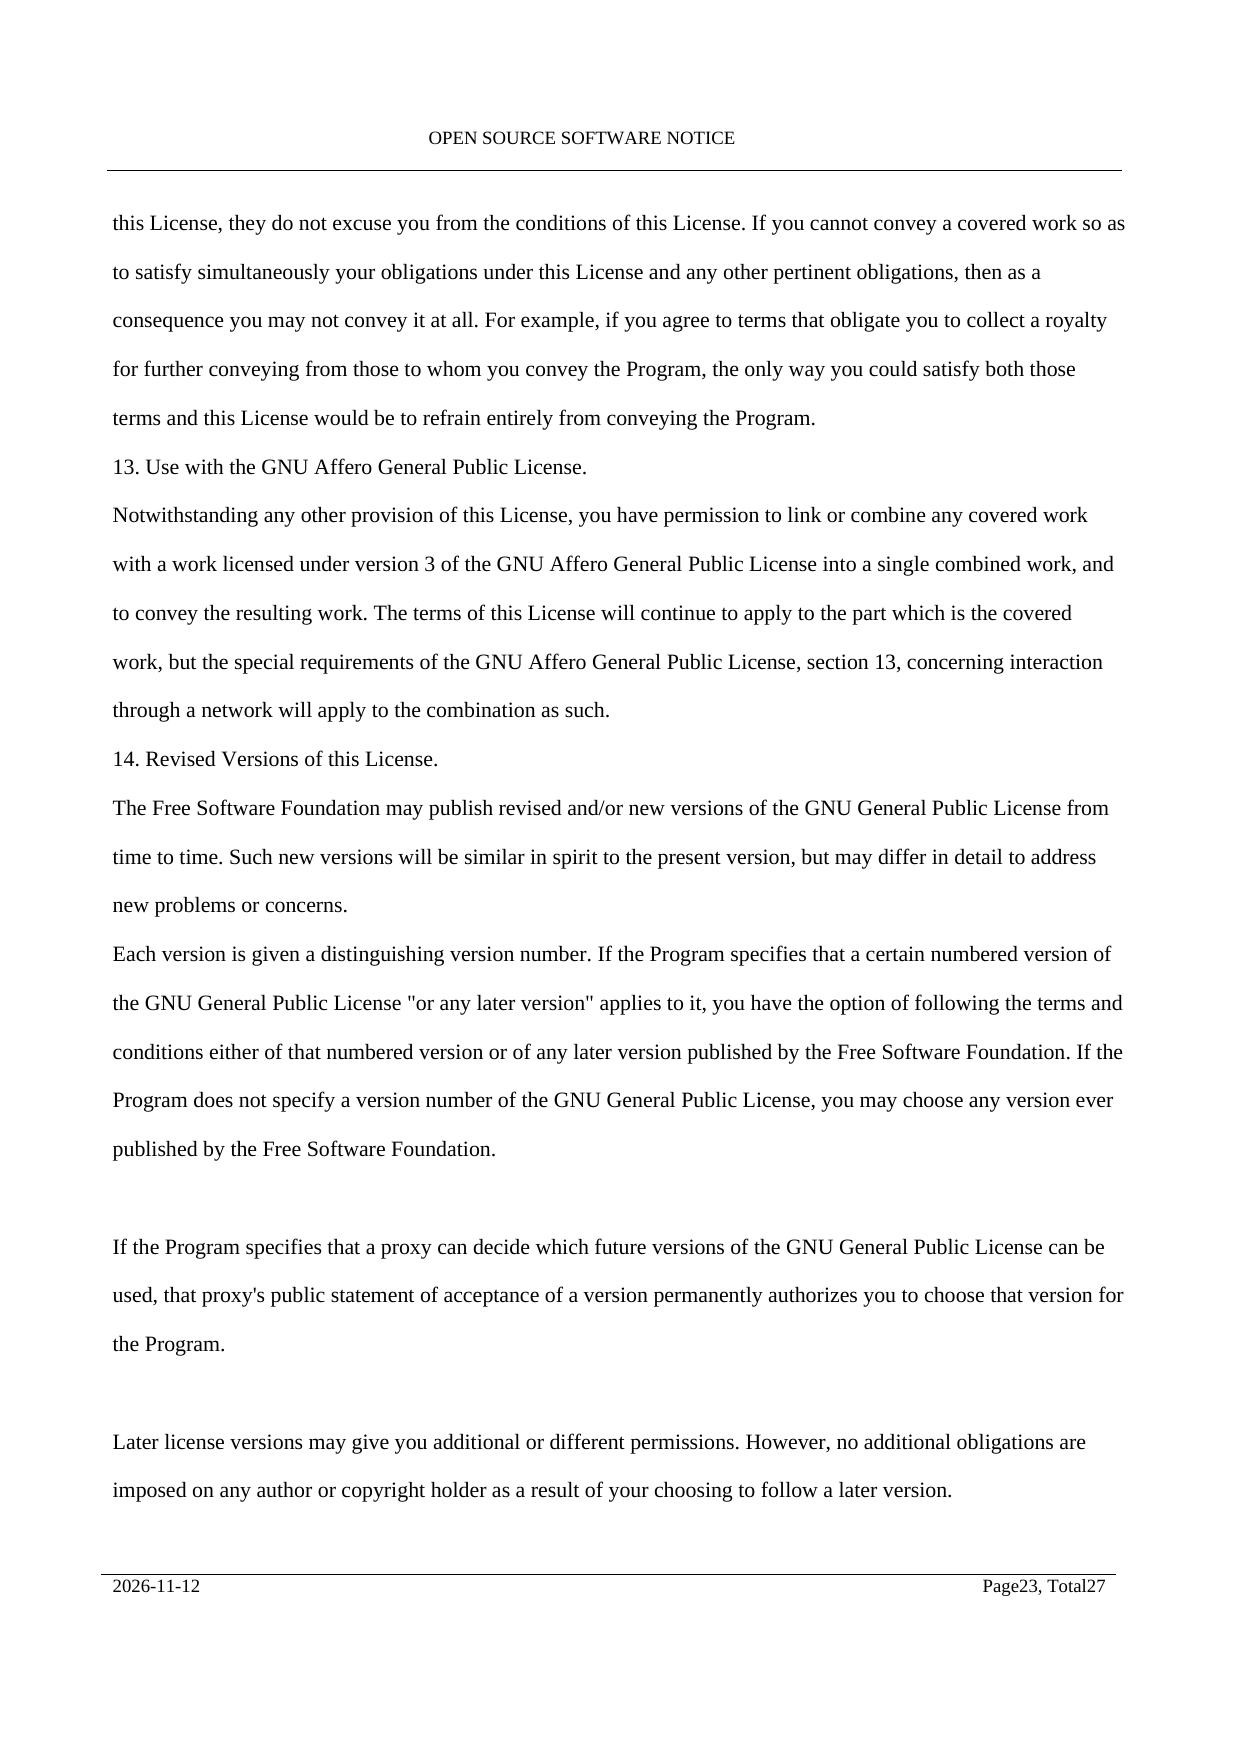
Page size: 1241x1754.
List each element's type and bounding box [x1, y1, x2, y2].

text [112, 206, 1128, 1506]
